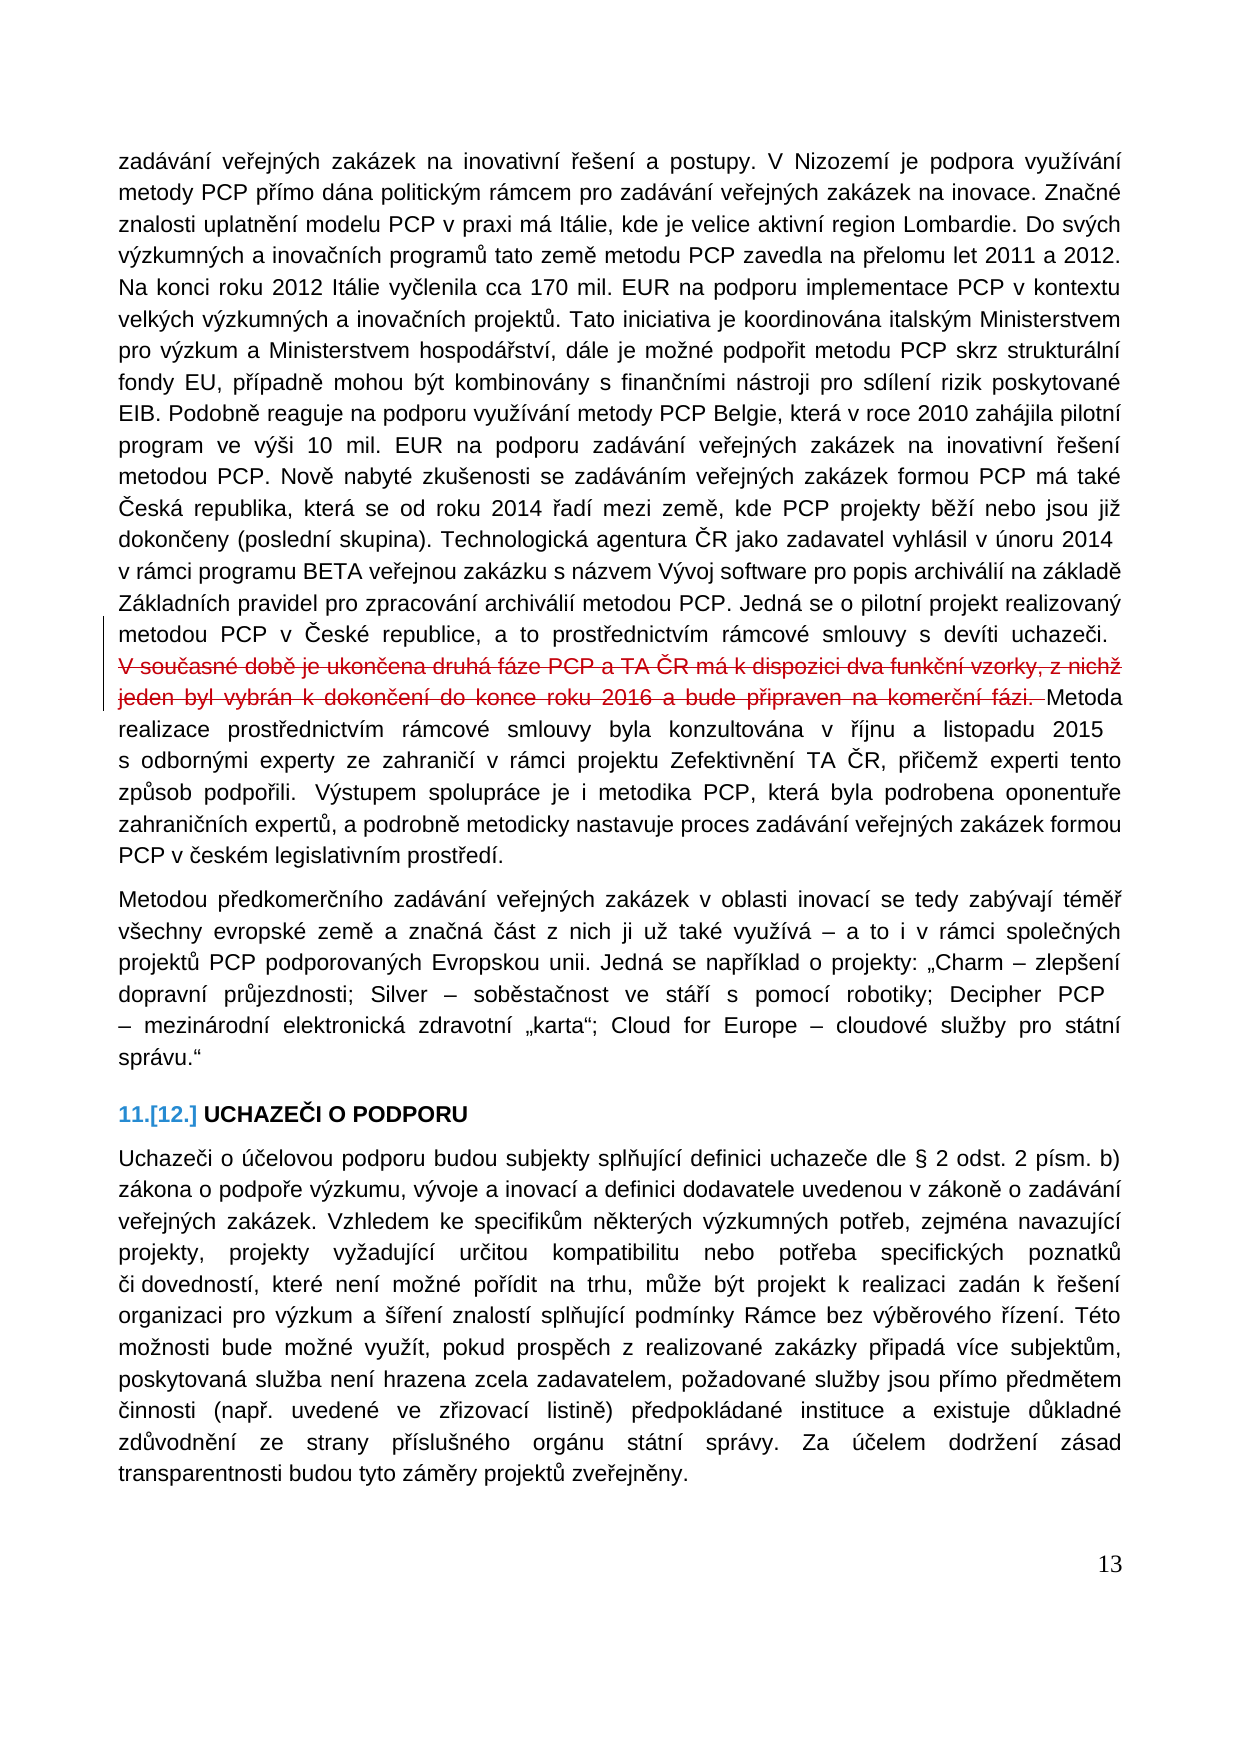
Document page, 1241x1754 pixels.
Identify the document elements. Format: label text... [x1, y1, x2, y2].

subtitle UCHAZEČI O PODPORU [118, 1101, 1122, 1127]
text Uchazeči o účelovou podporu budou subjekty splňující definici uchazeče dle § 2 odst. 2 písm. b) zákona o podpoře výzkumu, vývoje a inovací a definici dodavatele uvedenou v zákoně o zadávání veřejných zakázek. Vzhledem ke specifikům některých výzkumných potřeb, zejména navazující projekty, projekty vyžadující určitou kompatibilitu nebo potřeba specifických poznatků či dovedností, které není možné pořídit na trhu, může být projekt k realizaci zadán k řešení organizaci pro výzkum a šíření znalostí splňující podmínky Rámce bez výběrového řízení. Této možnosti bude možné využít, pokud prospěch z realizované zakázky připadá více subjektům, poskytovaná služba není hrazena zcela zadavatelem, požadované služby jsou přímo předmětem činnosti (např. uvedené ve zřizovací listině) předpokládané instituce a existuje důkladné zdůvodnění ze strany příslušného orgánu státní správy. Za účelem dodržení zásad transparentnosti budou tyto záměry projektů zveřejněny. [118, 1144, 1122, 1487]
text Metodou předkomerčního zadávání veřejných zakázek v oblasti inovací se tedy zabývají téměř všechny evropské země a značná část z nich ji už také využívá – a to i v rámci společných projektů PCP podporovaných Evropskou unii. Jedná se například o projekty: „Charm – zlepšení dopravní průjezdnosti; Silver – soběstačnost ve stáří s pomocí robotiky; Decipher PCP – mezinárodní elektronická zdravotní „karta“; Cloud for Europe – cloudové služby pro státní správu.“ [118, 886, 1122, 1070]
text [118, 148, 1122, 667]
